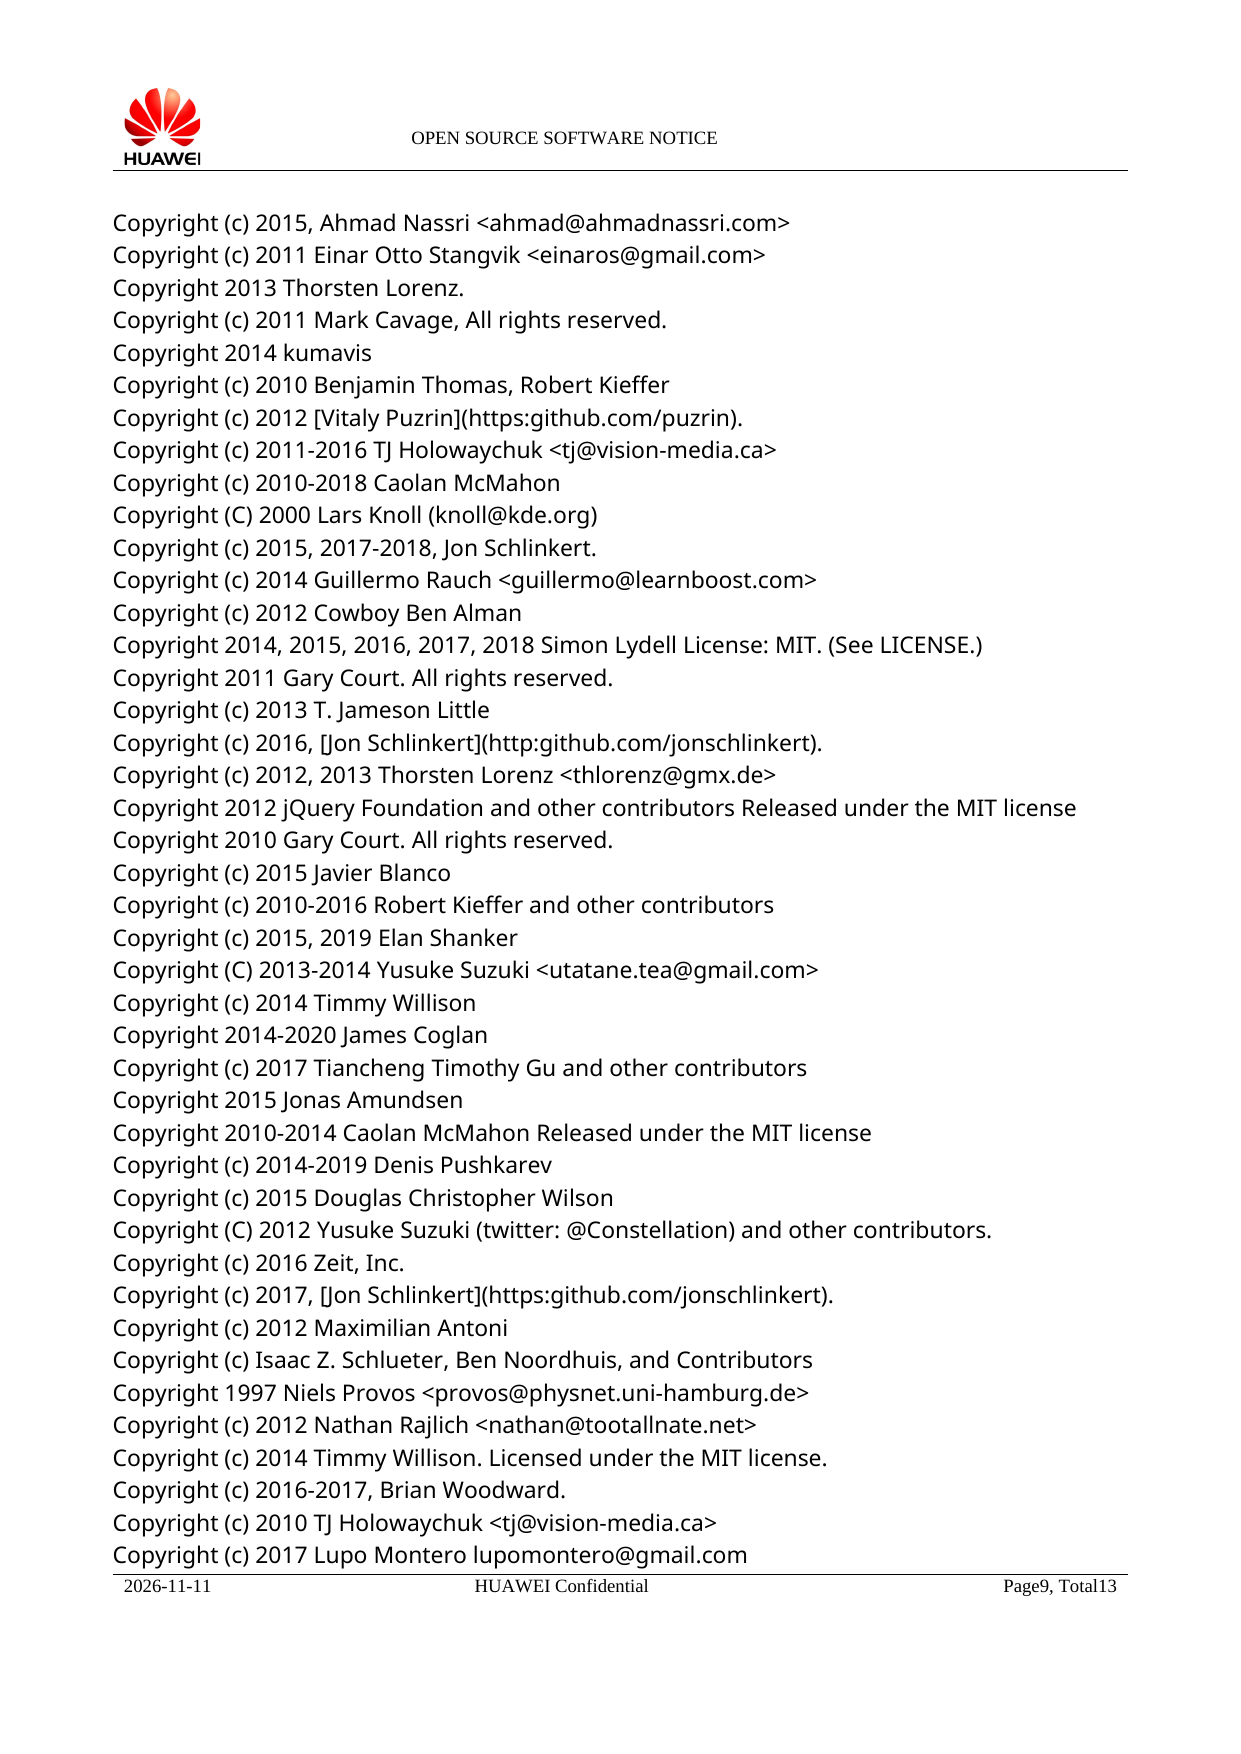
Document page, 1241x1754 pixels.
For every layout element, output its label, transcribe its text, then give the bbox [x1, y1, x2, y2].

picture [124, 88, 201, 165]
